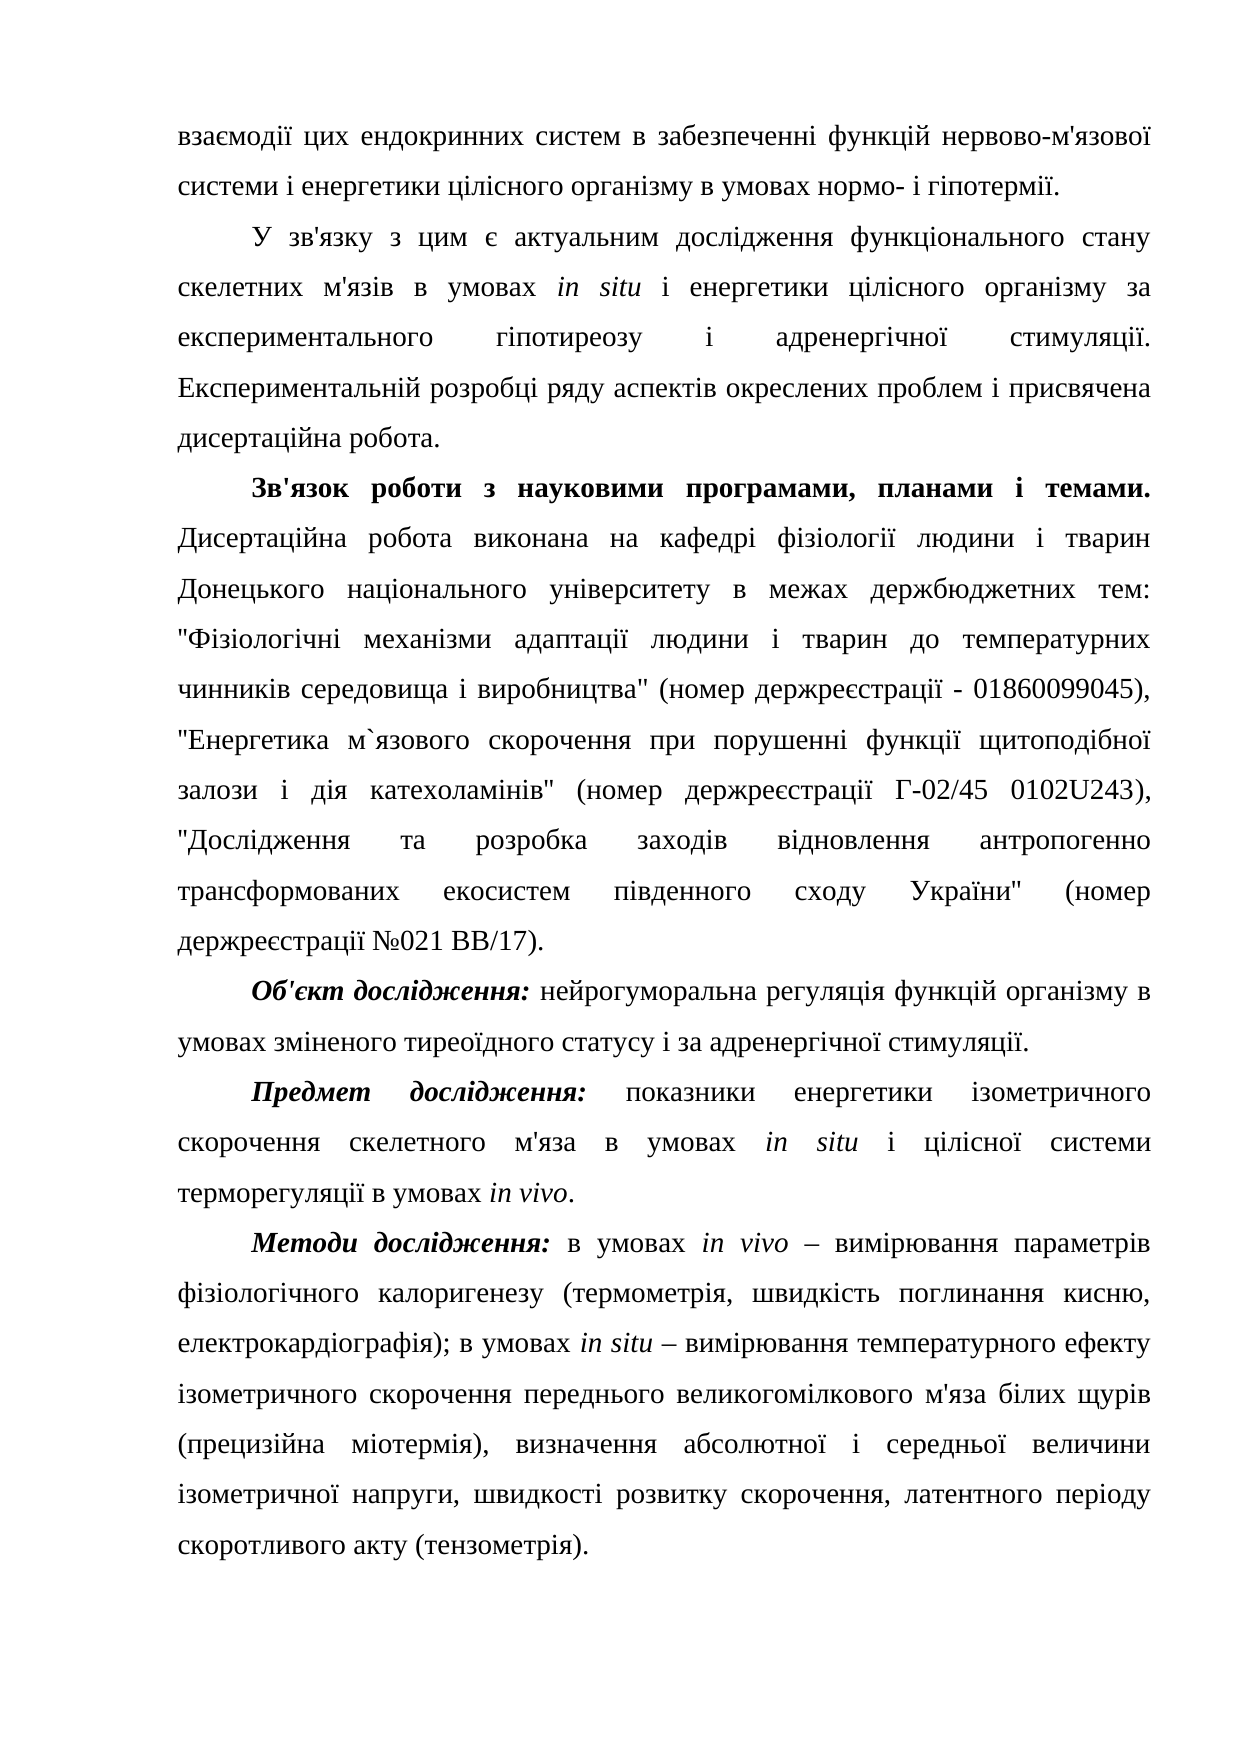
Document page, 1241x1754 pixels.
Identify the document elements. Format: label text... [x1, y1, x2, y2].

text Предмет дослідження: показники енергетики ізометричного скорочення скелетного м'яза в умовах in situ і цілісної системи терморегуляції в умовах in vivo. [177, 1074, 1152, 1208]
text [177, 118, 1152, 202]
text У зв'язку з цим є актуальним дослідження функціонального стану скелетних м'язів в умовах in situ і енергетики цілісного організму за експериментального гіпотиреозу і адренергічної стимуляції. Експериментальній розробці ряду аспектів окреслених проблем і присвячена дисертаційна робота. [177, 219, 1152, 453]
text Об'єкт дослідження: нейрогуморальна регуляція функцій організму в умовах зміненого тиреоїдного статусу і за адренергічної стимуляції. [177, 973, 1152, 1057]
text Зв'язок роботи з науковими програмами, планами і темами. Дисертаційна робота виконана на кафедрі фізіології людини і тварин Донецького національного університету в межах держбюджетних тем: ''Фізіологічні механізми адаптації людини і тварин до температурних чинників середовища і виробництва" (номер держреєстрації - 01860099045), ''Енергетика м`язового скорочення при порушенні функції щитоподібної залози і дія катехоламінів'' (номер держреєстрації Г-02/45 0102U243), ''Дослідження та розробка заходів відновлення антропогенно трансформованих екосистем південного сходу України'' (номер держреєстрації №021 ВВ/17). [177, 470, 1152, 957]
text Методи дослідження: в умовах in vivo – вимірювання параметрів фізіологічного калоригенезу (термометрія, швидкість поглинання кисню, електрокардіографія); в умовах in situ – вимірювання температурного ефекту ізометричного скорочення переднього великогомілкового м'яза білих щурів (прецизійна міотермія), визначення абсолютної і середньої величини ізометричної напруги, швидкості розвитку скорочення, латентного періоду скоротливого акту (тензометрія). [177, 1225, 1152, 1560]
